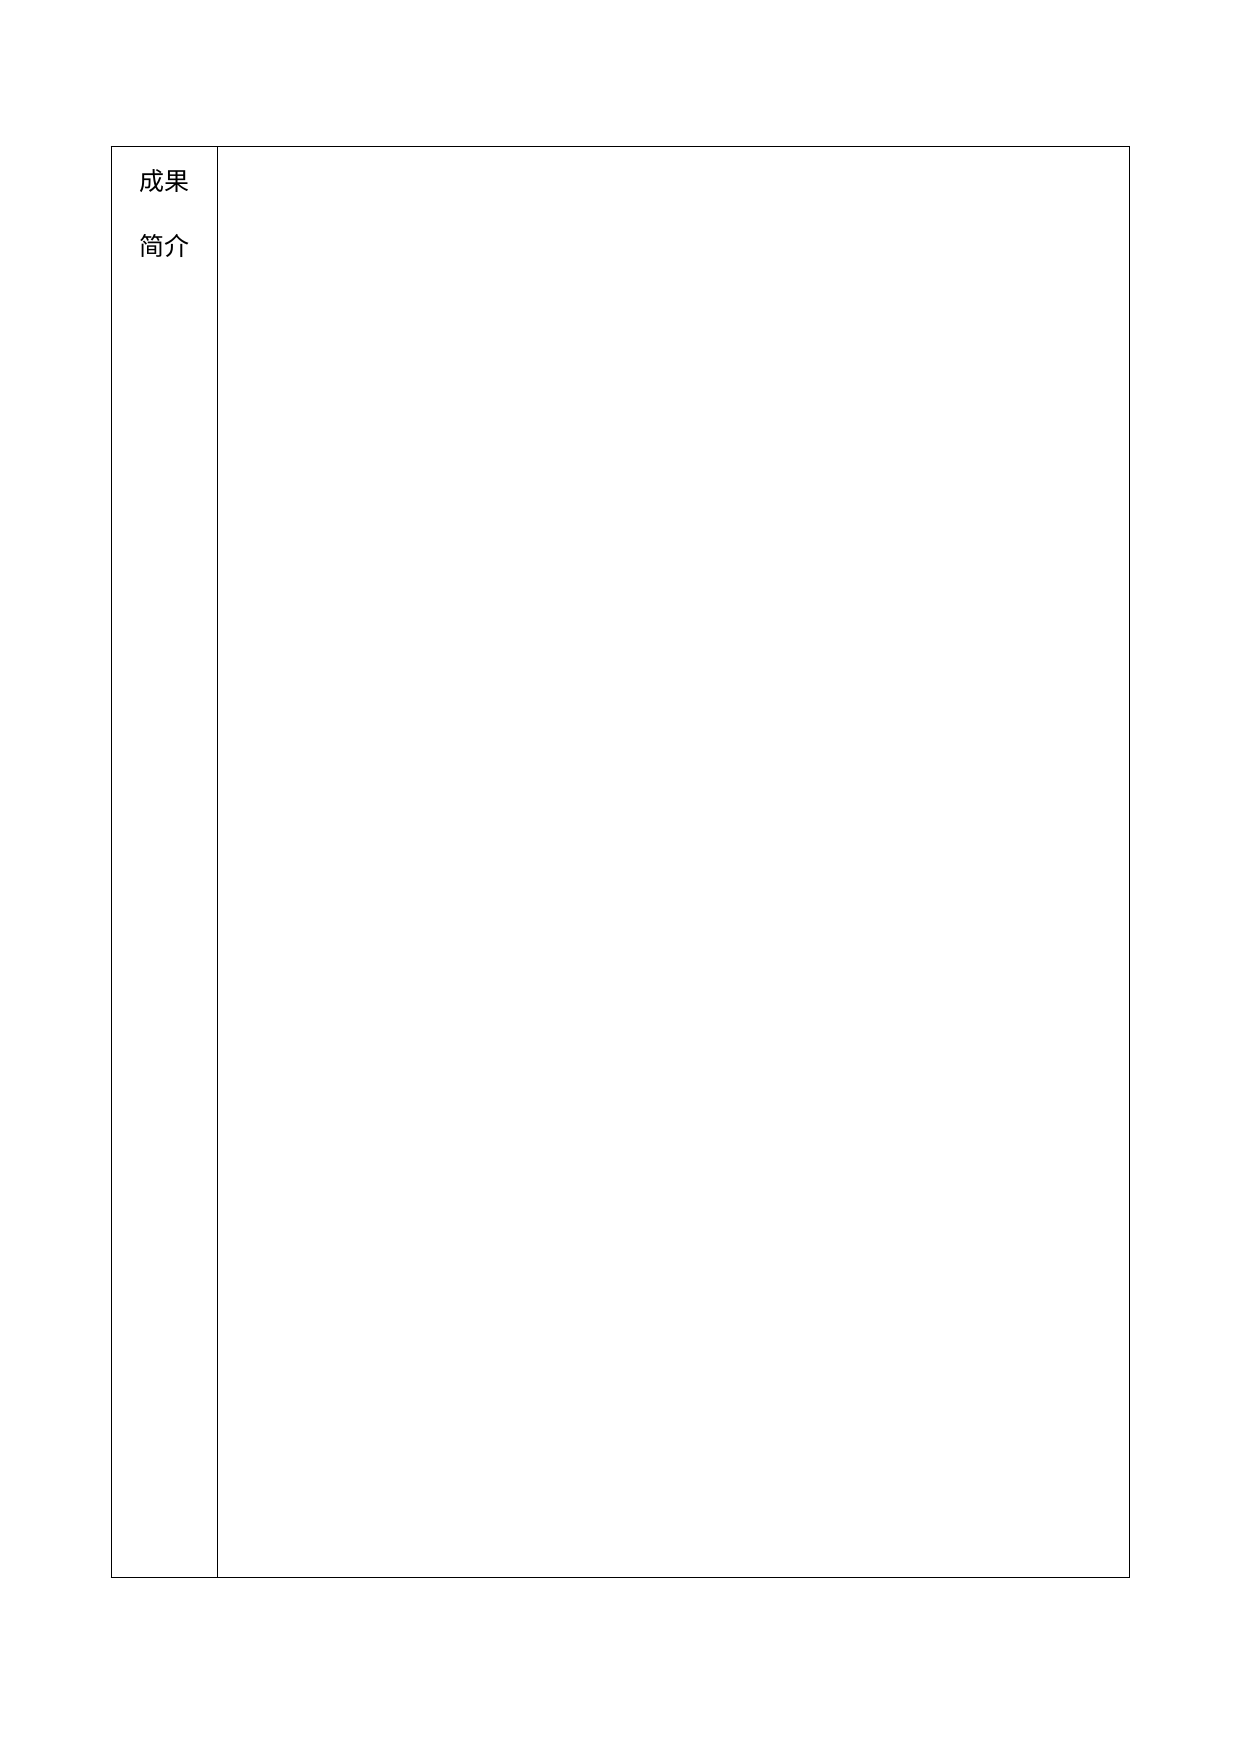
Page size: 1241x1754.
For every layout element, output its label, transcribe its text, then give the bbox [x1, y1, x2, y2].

table_cell [218, 147, 1129, 1577]
table_cell 成果 简介 [112, 147, 217, 1577]
